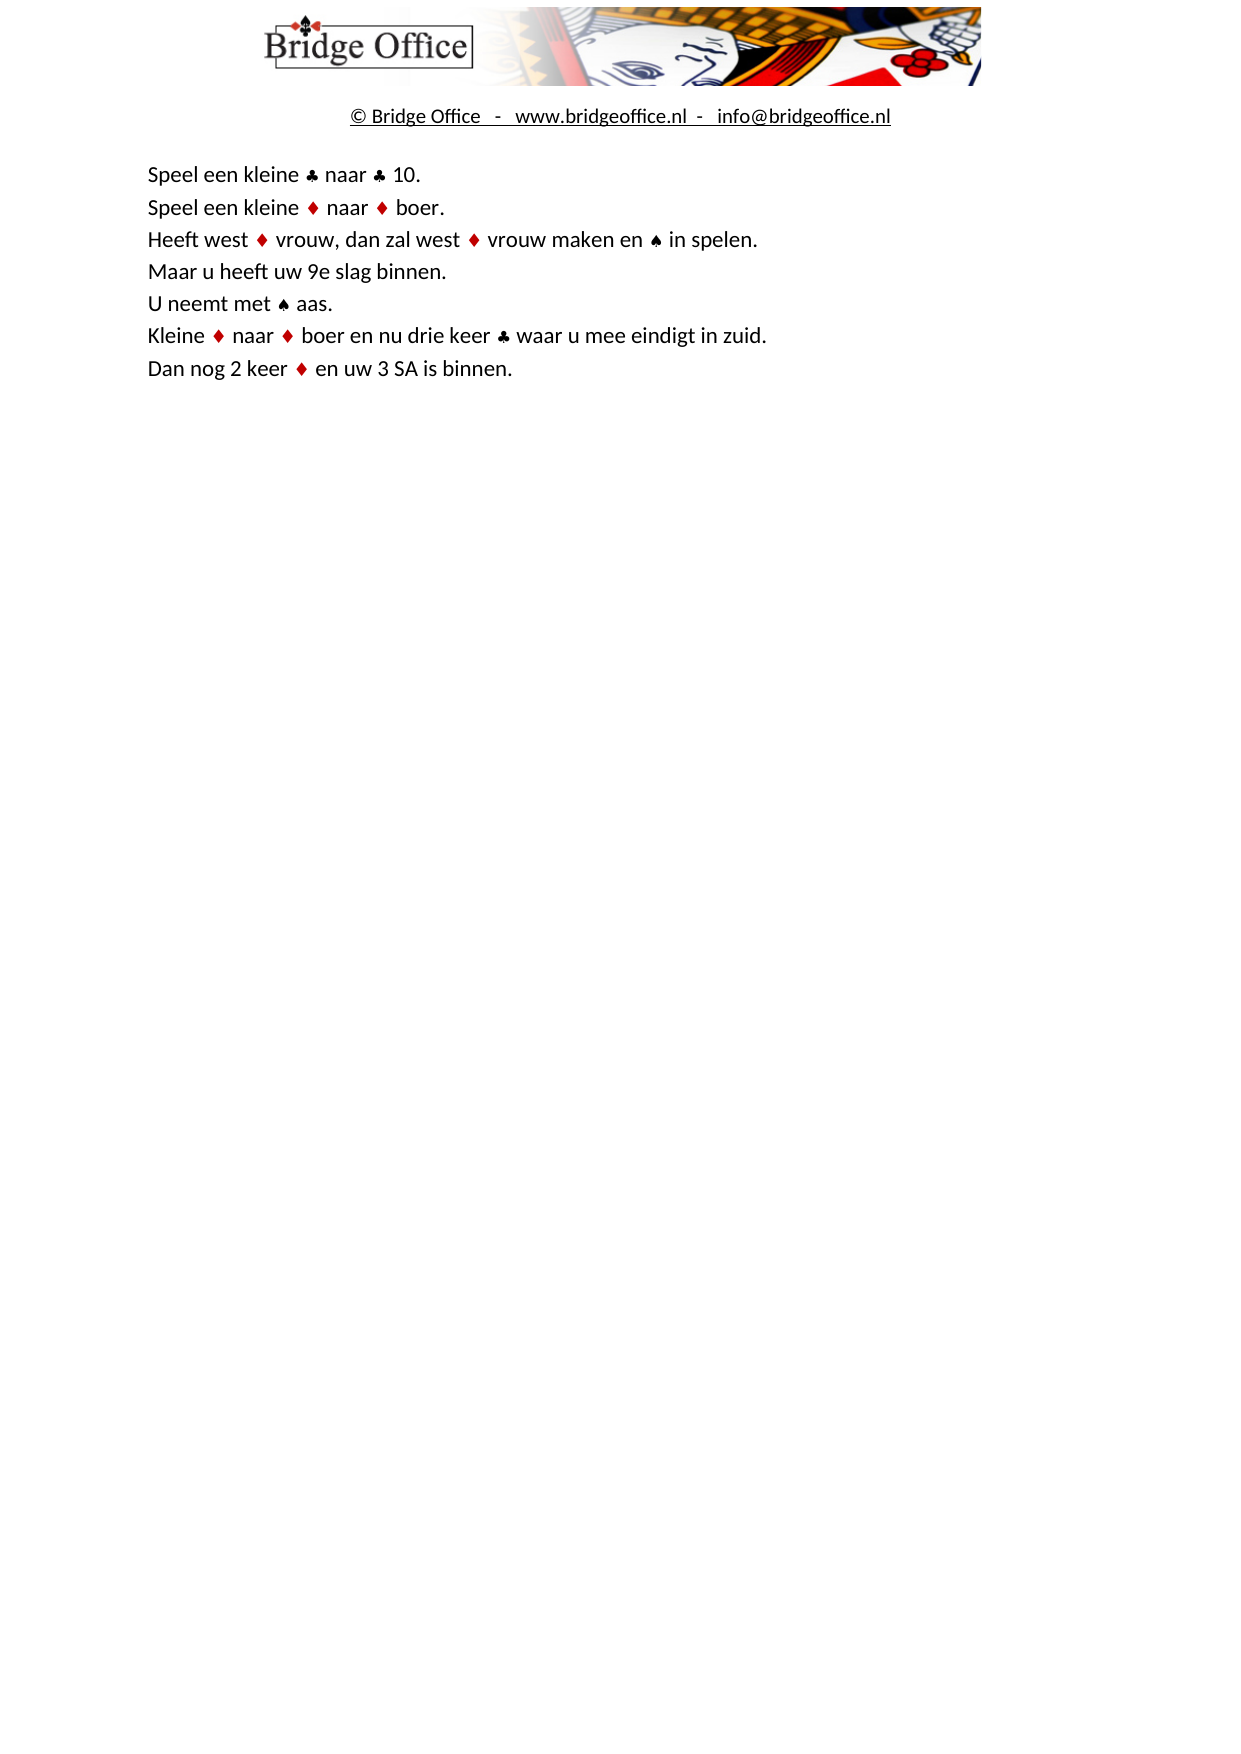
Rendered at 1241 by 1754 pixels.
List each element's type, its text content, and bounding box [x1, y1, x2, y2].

picture [237, 7, 980, 85]
text Kleine ♦ naar ♦ boer en nu drie keer ♣ waar u mee eindigt in zuid. [148, 321, 1093, 349]
text Speel een kleine ♦ naar ♦ boer. [148, 193, 1093, 221]
text U neemt met ♠ aas. [148, 289, 1093, 317]
text Dan nog 2 keer ♦ en uw 3 SA is binnen. [148, 354, 1093, 382]
text Maar u heeft uw 9e slag binnen. [148, 257, 1093, 285]
text Heeft west ♦ vrouw, dan zal west ♦ vrouw maken en ♠ in spelen. [148, 225, 1093, 253]
text Speel een kleine ♣ naar ♣ 10. [148, 161, 1093, 188]
